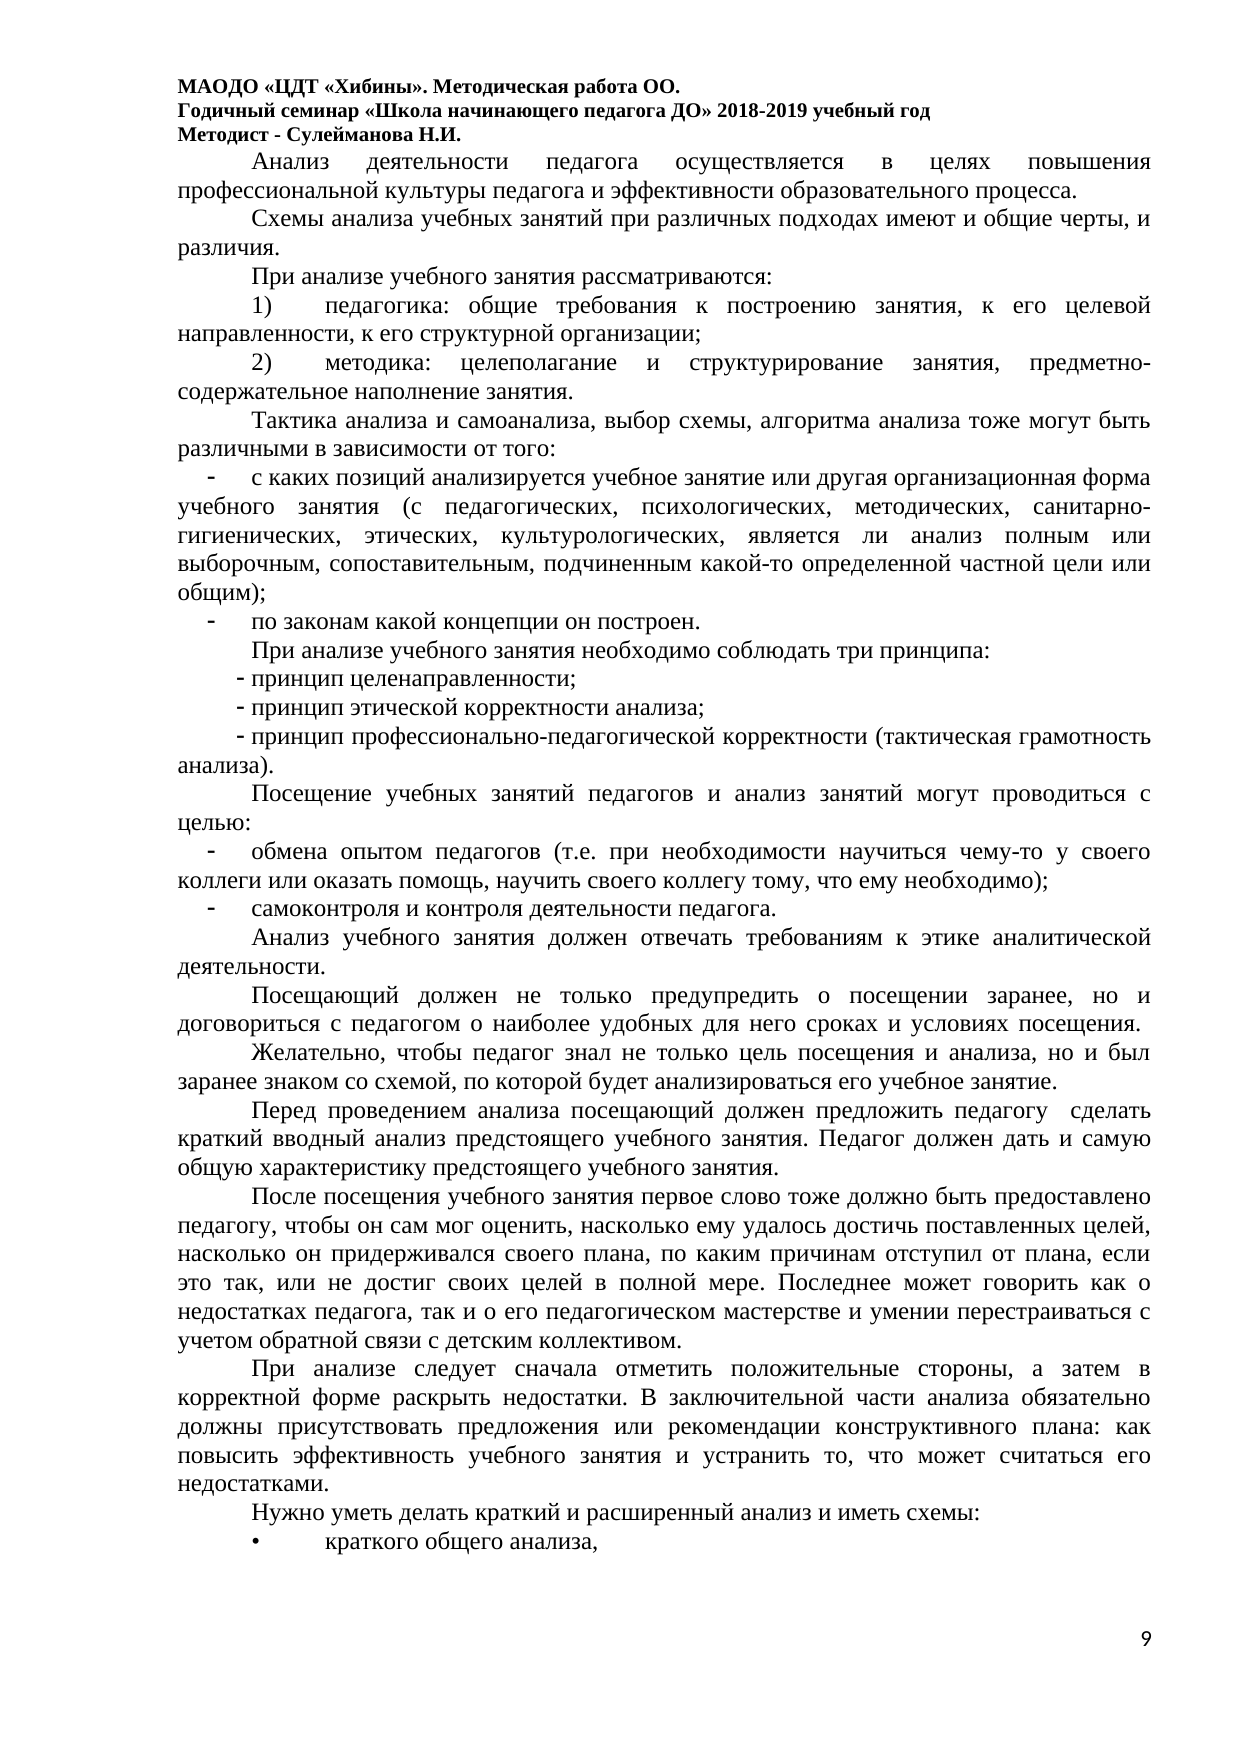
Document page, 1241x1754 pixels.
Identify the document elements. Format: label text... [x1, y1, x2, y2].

text Перед проведением анализа посещающий должен предложить педагогу сделать краткий вводный анализ предстоящего учебного занятия. Педагог должен дать и самую общую характеристику предстоящего учебного занятия. [177, 1095, 1152, 1181]
list самоконтроля и контроля деятельности педагога. [177, 893, 1152, 922]
list с каких позиций анализируется учебное занятие или другая организационная форма учебного занятия (с педагогических, психологических, методических, санитарно-гигиенических, этических, культурологических, является ли анализ полным или выборочным, сопоставительным, подчиненным какой-то определенной частной цели или общим); [177, 462, 1152, 606]
text • краткого общего анализа, [177, 1526, 1152, 1555]
text Анализ учебного занятия должен отвечать требованиям к этике аналитической деятельности. [177, 922, 1152, 980]
text Тактика анализа и самоанализа, выбор схемы, алгоритма анализа тоже могут быть различными в зависимости от того: [177, 405, 1152, 462]
text Анализ деятельности педагога осуществляется в целях повышения профессиональной культуры педагога и эффективности образовательного процесса. [177, 146, 1152, 203]
text При анализе учебного занятия необходимо соблюдать три принципа: [177, 635, 1152, 663]
text Схемы анализа учебных занятий при различных подходах имеют и общие черты, и различия. [177, 203, 1152, 261]
text Посещающий должен не только предупредить о посещении заранее, но и договориться с педагогом о наиболее удобных для него сроках и условиях посещения. Желательно, чтобы педагог знал не только цель посещения и анализа, но и был заранее знаком со схемой, по которой будет анализироваться его учебное занятие. [177, 980, 1152, 1095]
list принцип профессионально-педагогической корректности (тактическая грамотность анализа). [177, 721, 1152, 778]
list принцип этической корректности анализа; [177, 692, 1152, 721]
list по законам какой концепции он построен. [177, 606, 1152, 635]
text После посещения учебного занятия первое слово тоже должно быть предоставлено педагогу, чтобы он сам мог оценить, насколько ему удалось достичь поставленных целей, насколько он придерживался своего плана, по каким причинам отступил от плана, если это так, или не достиг своих целей в полной мере. Последнее может говорить как о недостатках педагога, так и о его педагогическом мастерстве и умении перестраиваться с учетом обратной связи с детским коллективом. [177, 1181, 1152, 1353]
text Посещение учебных занятий педагогов и анализ занятий могут проводиться с целью: [177, 778, 1152, 836]
text Нужно уметь делать краткий и расширенный анализ и иметь схемы: [177, 1497, 1152, 1526]
text 2) методика: целеполагание и структурирование занятия, предметно-содержательное наполнение занятия. [177, 347, 1152, 405]
text 1) педагогика: общие требования к построению занятия, к его целевой направленности, к его структурной организации; [177, 290, 1152, 347]
list принцип целенаправленности; [177, 663, 1152, 692]
list обмена опытом педагогов (т.е. при необходимости научиться чему-то у своего коллеги или оказать помощь, научить своего коллегу тому, что ему необходимо); [177, 836, 1152, 893]
text При анализе следует сначала отметить положительные стороны, а затем в корректной форме раскрыть недостатки. В заключительной части анализа обязательно должны присутствовать предложения или рекомендации конструктивного плана: как повысить эффективность учебного занятия и устранить то, что может считаться его недостатками. [177, 1353, 1152, 1497]
text При анализе учебного занятия рассматриваются: [177, 261, 1152, 290]
